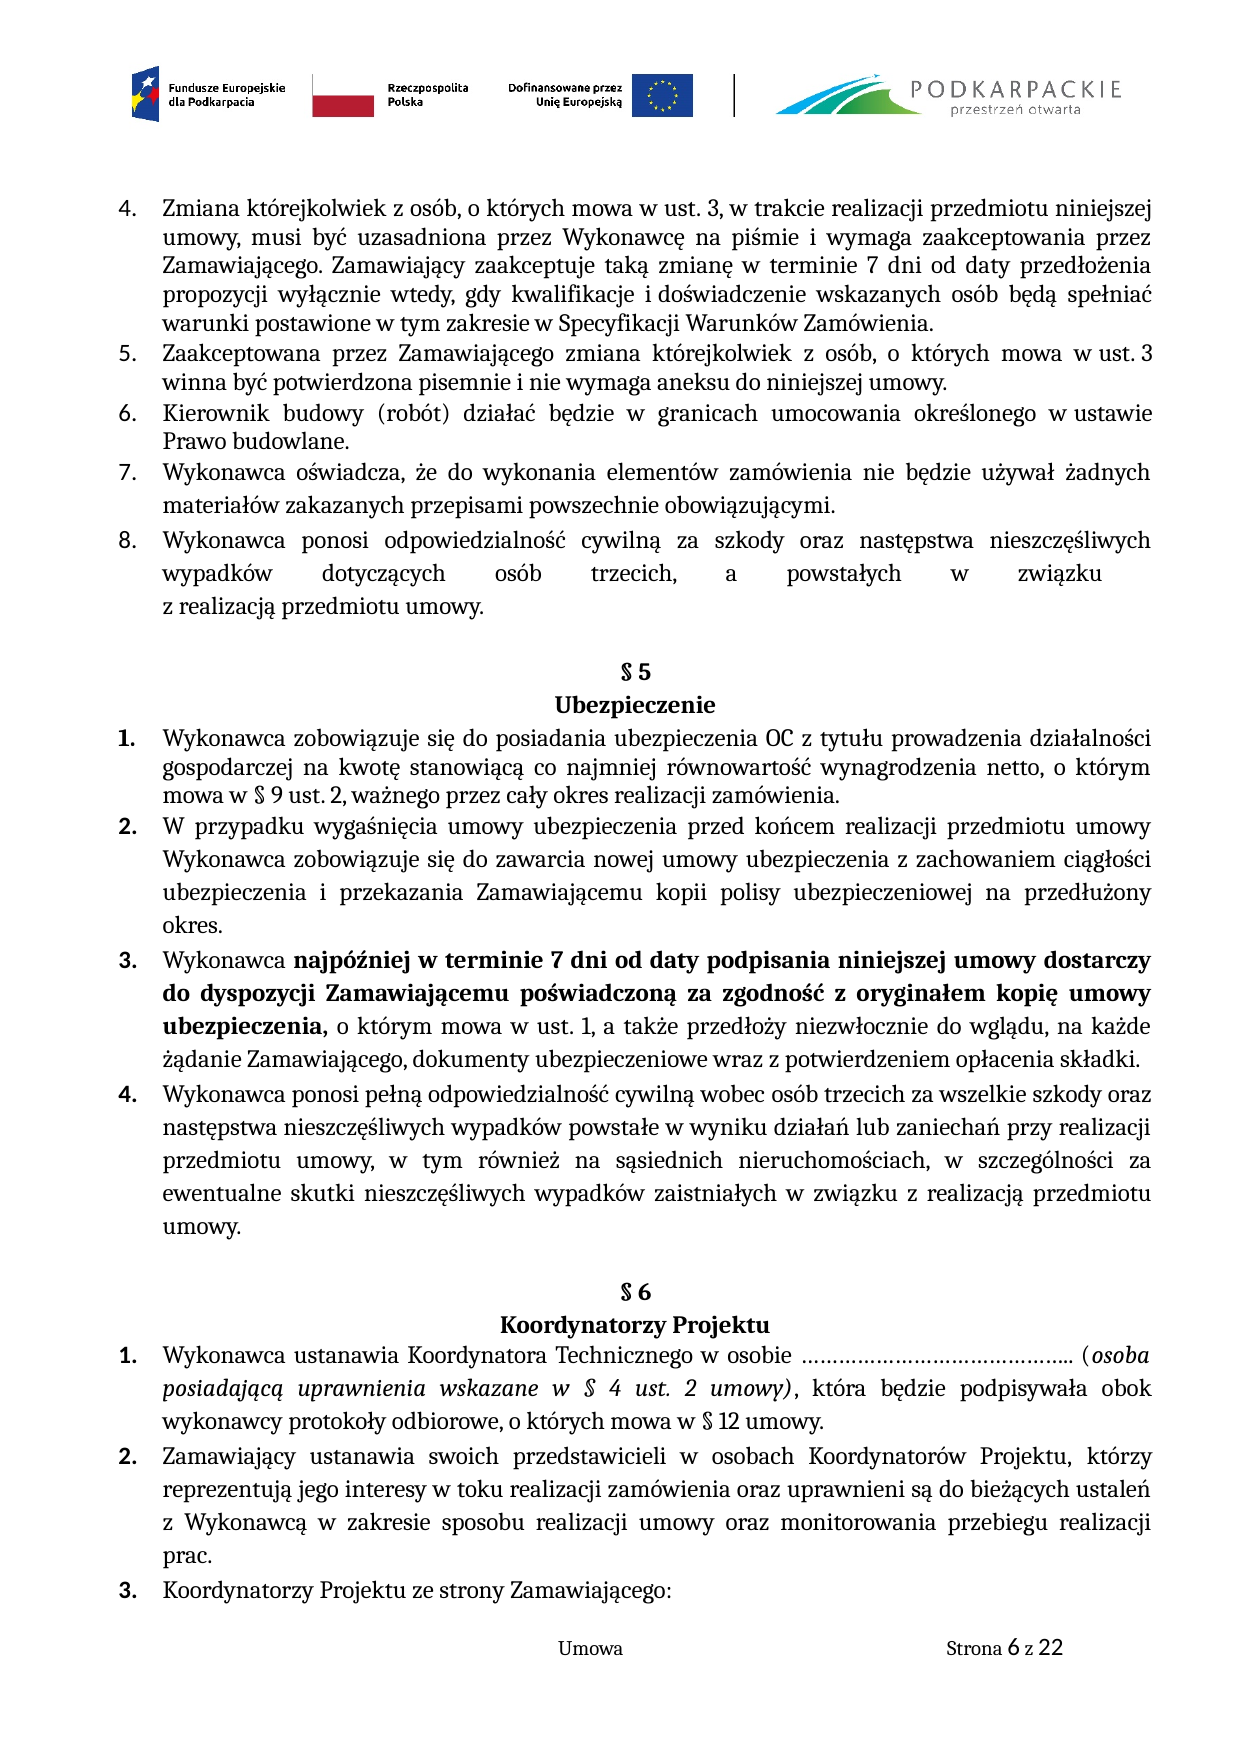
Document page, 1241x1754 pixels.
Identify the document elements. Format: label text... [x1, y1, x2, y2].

text § 6 [118, 1278, 1152, 1306]
text Koordynatorzy Projektu [118, 1311, 1152, 1339]
text Ubezpieczenie [118, 691, 1152, 719]
list Wykonawca zobowiązuje się do posiadania ubezpieczenia OC z tytułu prowadzenia działalności gospodarczej na kwotę stanowiącą co najmniej równowartość wynagrodzenia netto, o którym mowa w § 9 ust. 2, ważnego przez cały okres realizacji zamówienia. [118, 724, 1152, 810]
list Zaakceptowana przez Zamawiającego zmiana którejkolwiek z osób, o których mowa w ust. 3 winna być potwierdzona pisemnie i nie wymaga aneksu do niniejszej umowy. [118, 337, 1152, 397]
list Wykonawca najpóźniej w terminie 7 dni od daty podpisania niniejszej umowy dostarczy do dyspozycji Zamawiającemu poświadczoną za zgodność z oryginałem kopię umowy ubezpieczenia, o którym mowa w ust. 1, a także przedłoży niezwłocznie do wglądu, na każde żądanie Zamawiającego, dokumenty ubezpieczeniowe wraz z potwierdzeniem opłacenia składki. [118, 944, 1152, 1073]
list Wykonawca ponosi pełną odpowiedzialność cywilną wobec osób trzecich za wszelkie szkody oraz następstwa nieszczęśliwych wypadków powstałe w wyniku działań lub zaniechań przy realizacji przedmiotu umowy, w tym również na sąsiednich nieruchomościach, w szczególności za ewentualne skutki nieszczęśliwych wypadków zaistniałych w związku z realizacją przedmiotu umowy. [118, 1078, 1152, 1240]
list Wykonawca ustanawia Koordynatora Technicznego w osobie …………………………………….. (osoba posiadającą uprawnienia wskazane w § 4 ust. 2 umowy), która będzie podpisywała obok wykonawcy protokoły odbiorowe, o których mowa w § 12 umowy. [118, 1339, 1152, 1436]
picture [118, 52, 1134, 136]
list Wykonawca ponosi odpowiedzialność cywilną za szkody oraz następstwa nieszczęśliwych wypadków dotyczących osób trzecich, a powstałych w związku z realizacją przedmiotu umowy. [118, 524, 1152, 620]
list Wykonawca oświadcza, że do wykonania elementów zamówienia nie będzie używał żadnych materiałów zakazanych przepisami powszechnie obowiązującymi. [118, 456, 1152, 519]
list Kierownik budowy (robót) działać będzie w granicach umocowania określonego w ustawie Prawo budowlane. [118, 397, 1152, 456]
list Koordynatorzy Projektu ze strony Zamawiającego: [118, 1574, 1152, 1604]
list Zmiana którejkolwiek z osób, o których mowa w ust. 3, w trakcie realizacji przedmiotu niniejszej umowy, musi być uzasadniona przez Wykonawcę na piśmie i wymaga zaakceptowania przez Zamawiającego. Zamawiający zaakceptuje taką zmianę w terminie 7 dni od daty przedłożenia propozycji wyłącznie wtedy, gdy kwalifikacje i doświadczenie wskazanych osób będą spełniać warunki postawione w tym zakresie w Specyfikacji Warunków Zamówienia. [118, 192, 1152, 337]
list Zamawiający ustanawia swoich przedstawicieli w osobach Koordynatorów Projektu, którzy reprezentują jego interesy w toku realizacji zamówienia oraz uprawnieni są do bieżących ustaleń z Wykonawcą w zakresie sposobu realizacji umowy oraz monitorowania przebiegu realizacji prac. [118, 1440, 1152, 1570]
text § 5 [118, 658, 1152, 686]
list W przypadku wygaśnięcia umowy ubezpieczenia przed końcem realizacji przedmiotu umowy Wykonawca zobowiązuje się do zawarcia nowej umowy ubezpieczenia z zachowaniem ciągłości ubezpieczenia i przekazania Zamawiającemu kopii polisy ubezpieczeniowej na przedłużony okres. [118, 810, 1152, 939]
